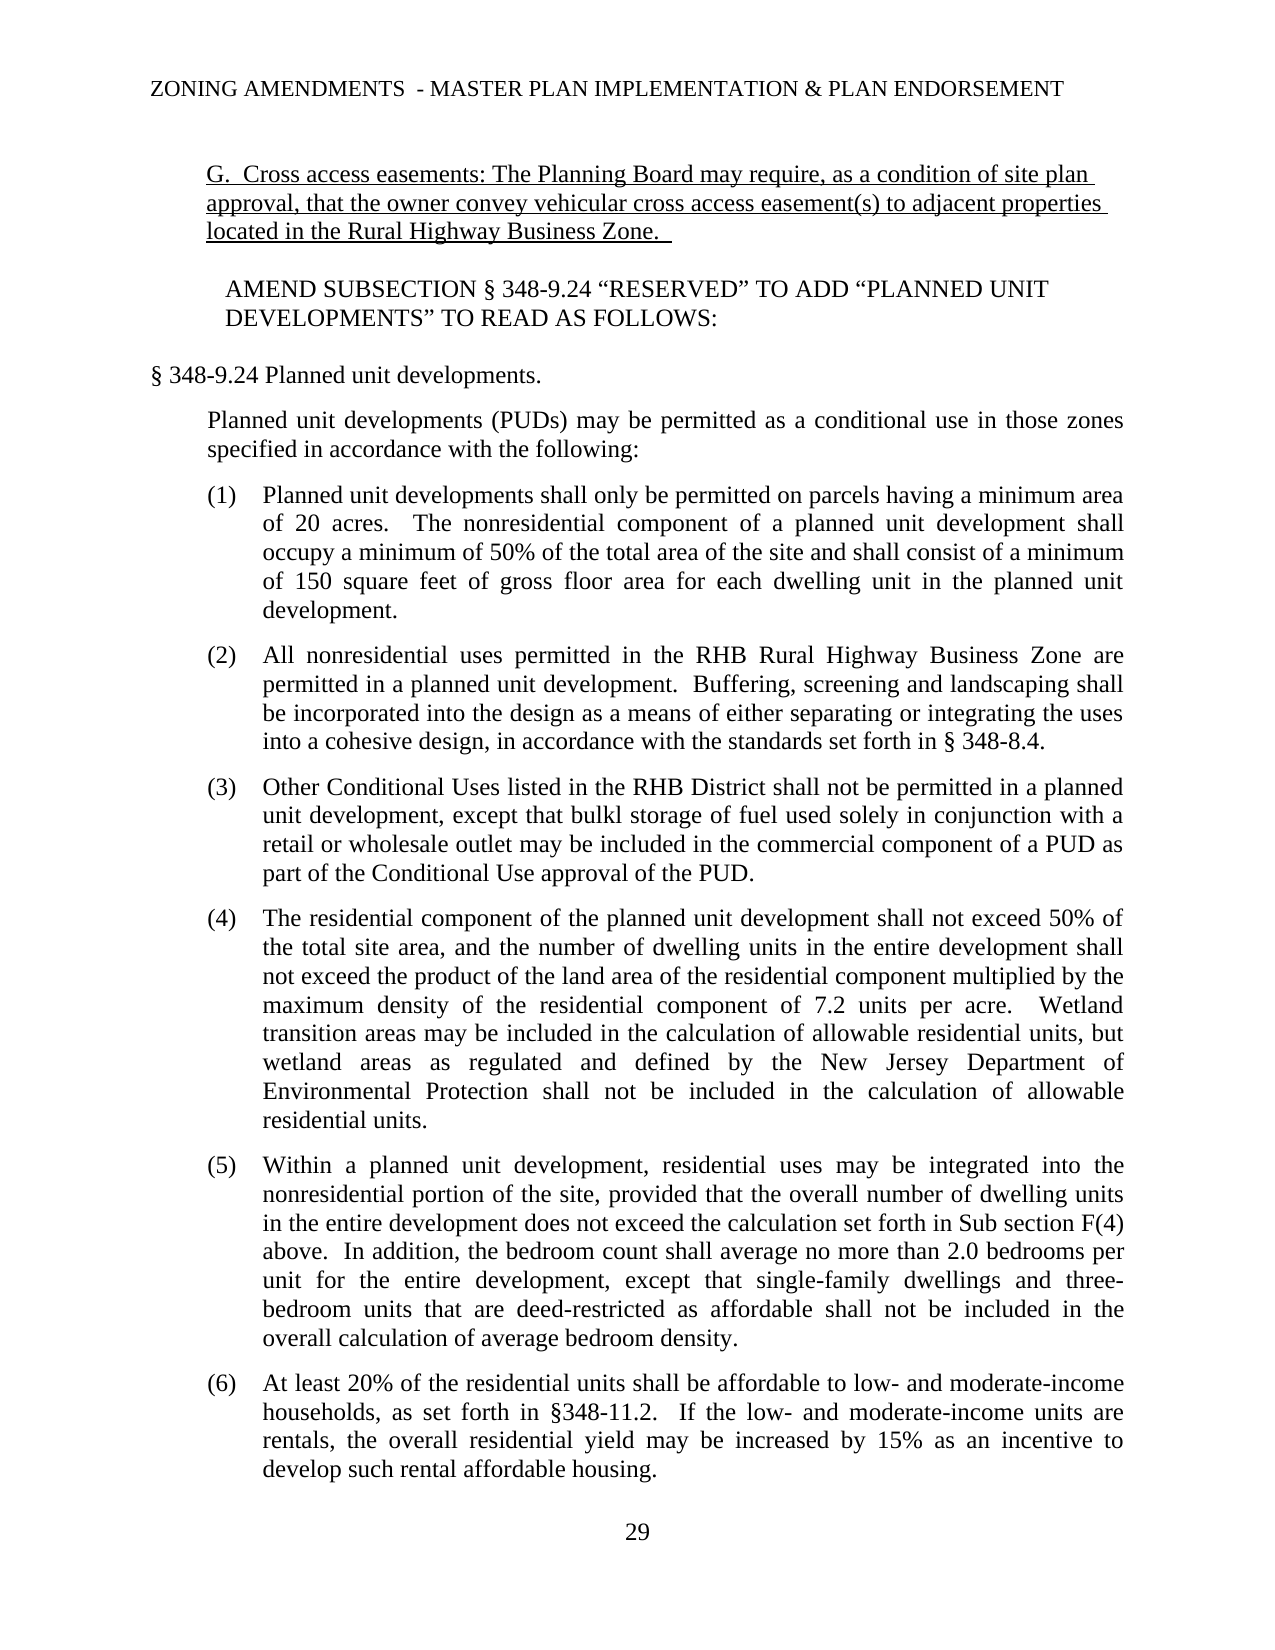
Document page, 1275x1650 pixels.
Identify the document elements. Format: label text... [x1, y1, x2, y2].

text § 348-9.24 Planned unit developments. [150, 360, 1125, 389]
text Planned unit developments (PUDs) may be permitted as a conditional use in those zones specified in accordance with the following: [207, 406, 1125, 463]
text (5) Within a planned unit development, residential uses may be integrated into the nonresidential portion of the site, provided that the overall number of dwelling units in the entire development does not exceed the calculation set forth in Sub section F(4) above. In addition, the bedroom count shall average no more than 2.0 bedrooms per unit for the entire development, except that single-family dwellings and three-bedroom units that are deed-restricted as affordable shall not be included in the overall calculation of average bedroom density. [207, 1150, 1125, 1351]
text (3) Other Conditional Uses listed in the RHB District shall not be permitted in a planned unit development, except that bulkl storage of fuel used solely in conjunction with a retail or wholesale outlet may be included in the commercial component of a PUD as part of the Conditional Use approval of the PUD. [207, 772, 1125, 887]
text (1) Planned unit developments shall only be permitted on parcels having a minimum area of 20 acres. The nonresidential component of a planned unit development shall occupy a minimum of 50% of the total area of the site and shall consist of a minimum of 150 square feet of gross floor area for each dwelling unit in the planned unit development. [207, 480, 1125, 623]
text G. Cross access easements: The Planning Board may require, as a condition of site plan approval, that the owner convey vehicular cross access easement(s) to adjacent properties located in the Rural Highway Business Zone. [206, 159, 1125, 245]
text (6) At least 20% of the residential units shall be affordable to low- and moderate-income households, as set forth in §348-11.2. If the low- and moderate-income units are rentals, the overall residential yield may be increased by 15% as an incentive to develop such rental affordable housing. [207, 1368, 1125, 1483]
text (2) All nonresidential uses permitted in the RHB Rural Highway Business Zone are permitted in a planned unit development. Buffering, screening and landscaping shall be incorporated into the design as a means of either separating or integrating the uses into a cohesive design, in accordance with the standards set forth in § 348-8.4. [207, 640, 1125, 755]
list AMEND SUBSECTION § 348-9.24 “RESERVED” TO ADD “PLANNED UNIT DEVELOPMENTS” TO READ AS FOLLOWS: [225, 274, 1125, 331]
text (4) The residential component of the planned unit development shall not exceed 50% of the total site area, and the number of dwelling units in the entire development shall not exceed the product of the land area of the residential component multiplied by the maximum density of the residential component of 7.2 units per acre. Wetland transition areas may be included in the calculation of allowable residential units, but wetland areas as regulated and defined by the New Jersey Department of Environmental Protection shall not be included in the calculation of allowable residential units. [207, 903, 1125, 1133]
